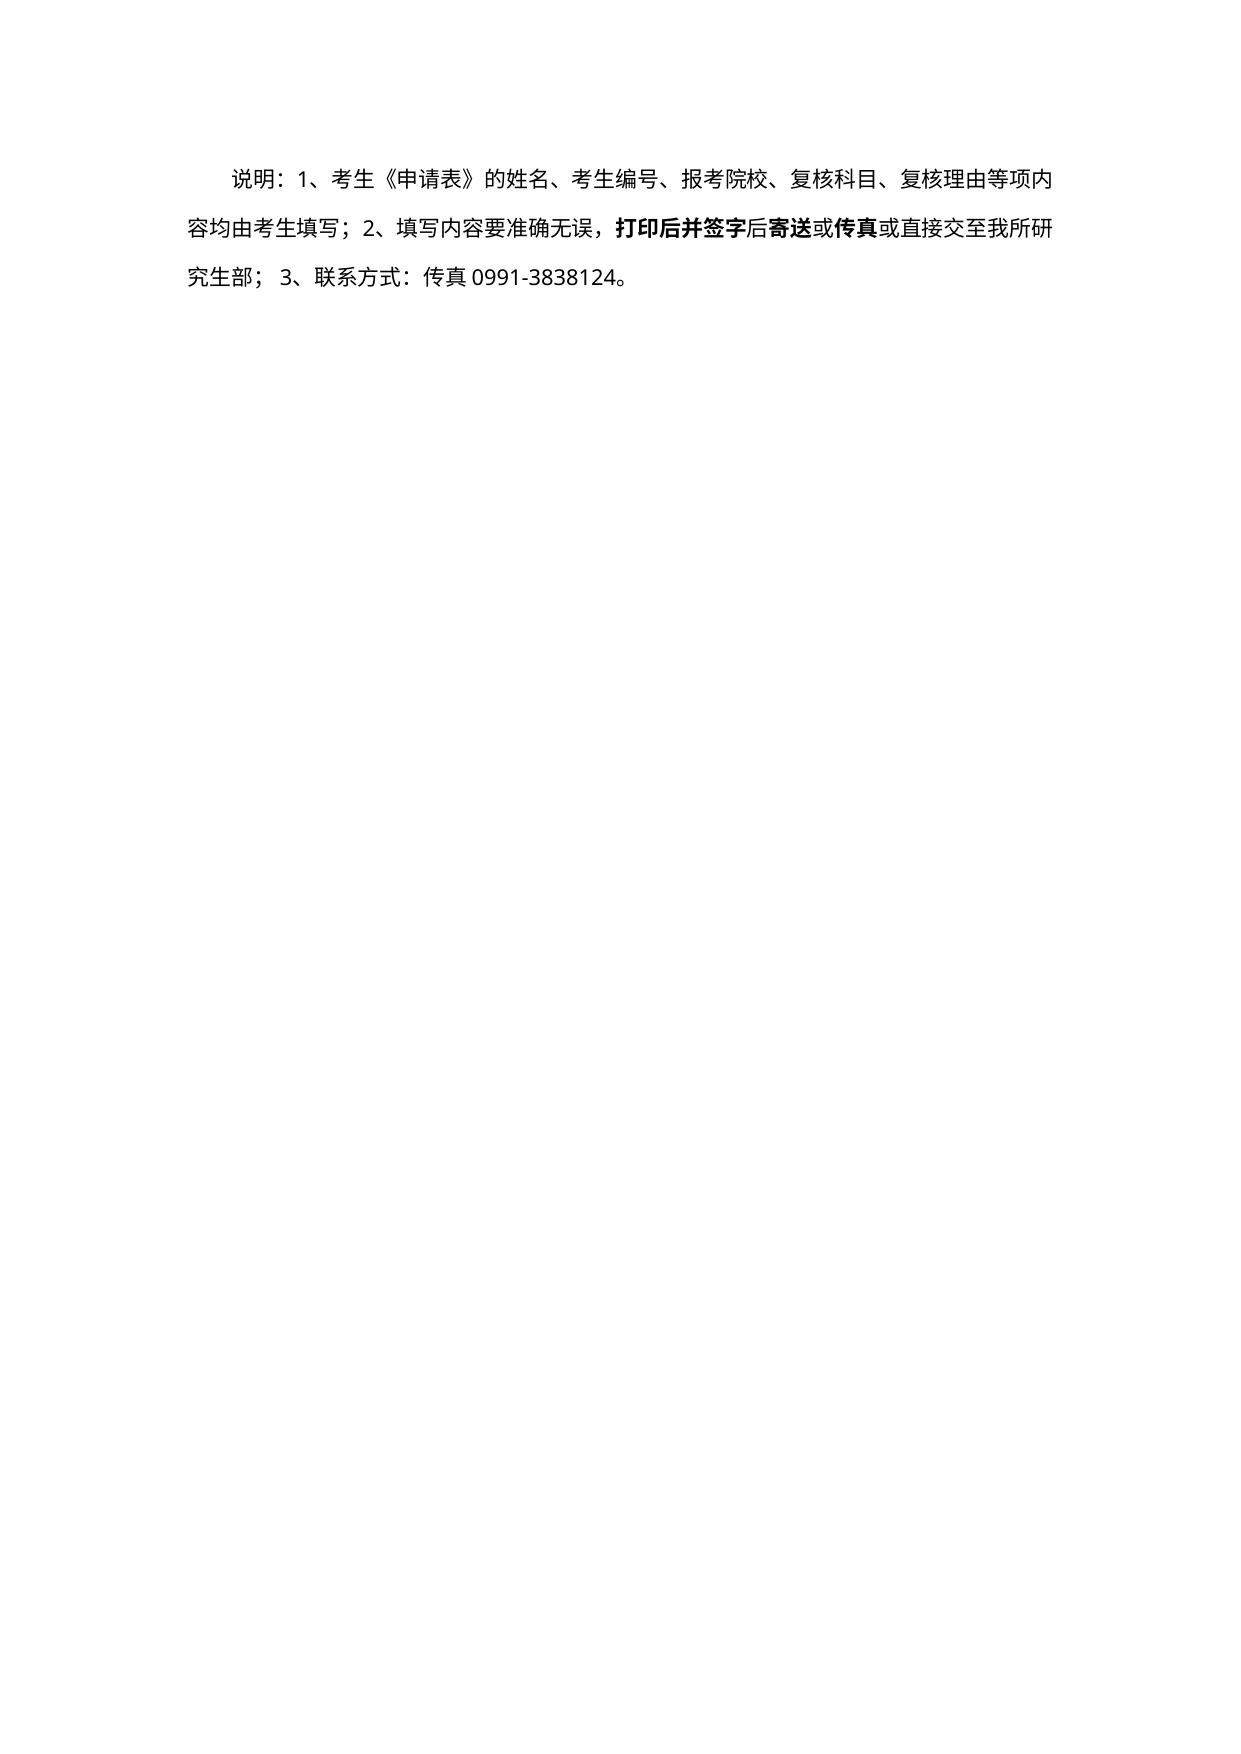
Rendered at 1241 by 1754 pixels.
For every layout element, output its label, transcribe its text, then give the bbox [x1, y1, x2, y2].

text 说明：1、考生《申请表》的姓名、考生编号、报考院校、复核科目、复核理由等项内容均由考生填写；2、填写内容要准确无误，打印后并签字后寄送或传真或直接交至我所研究生部； 3、联系方式：传真0991-3838124。 [187, 162, 1053, 292]
